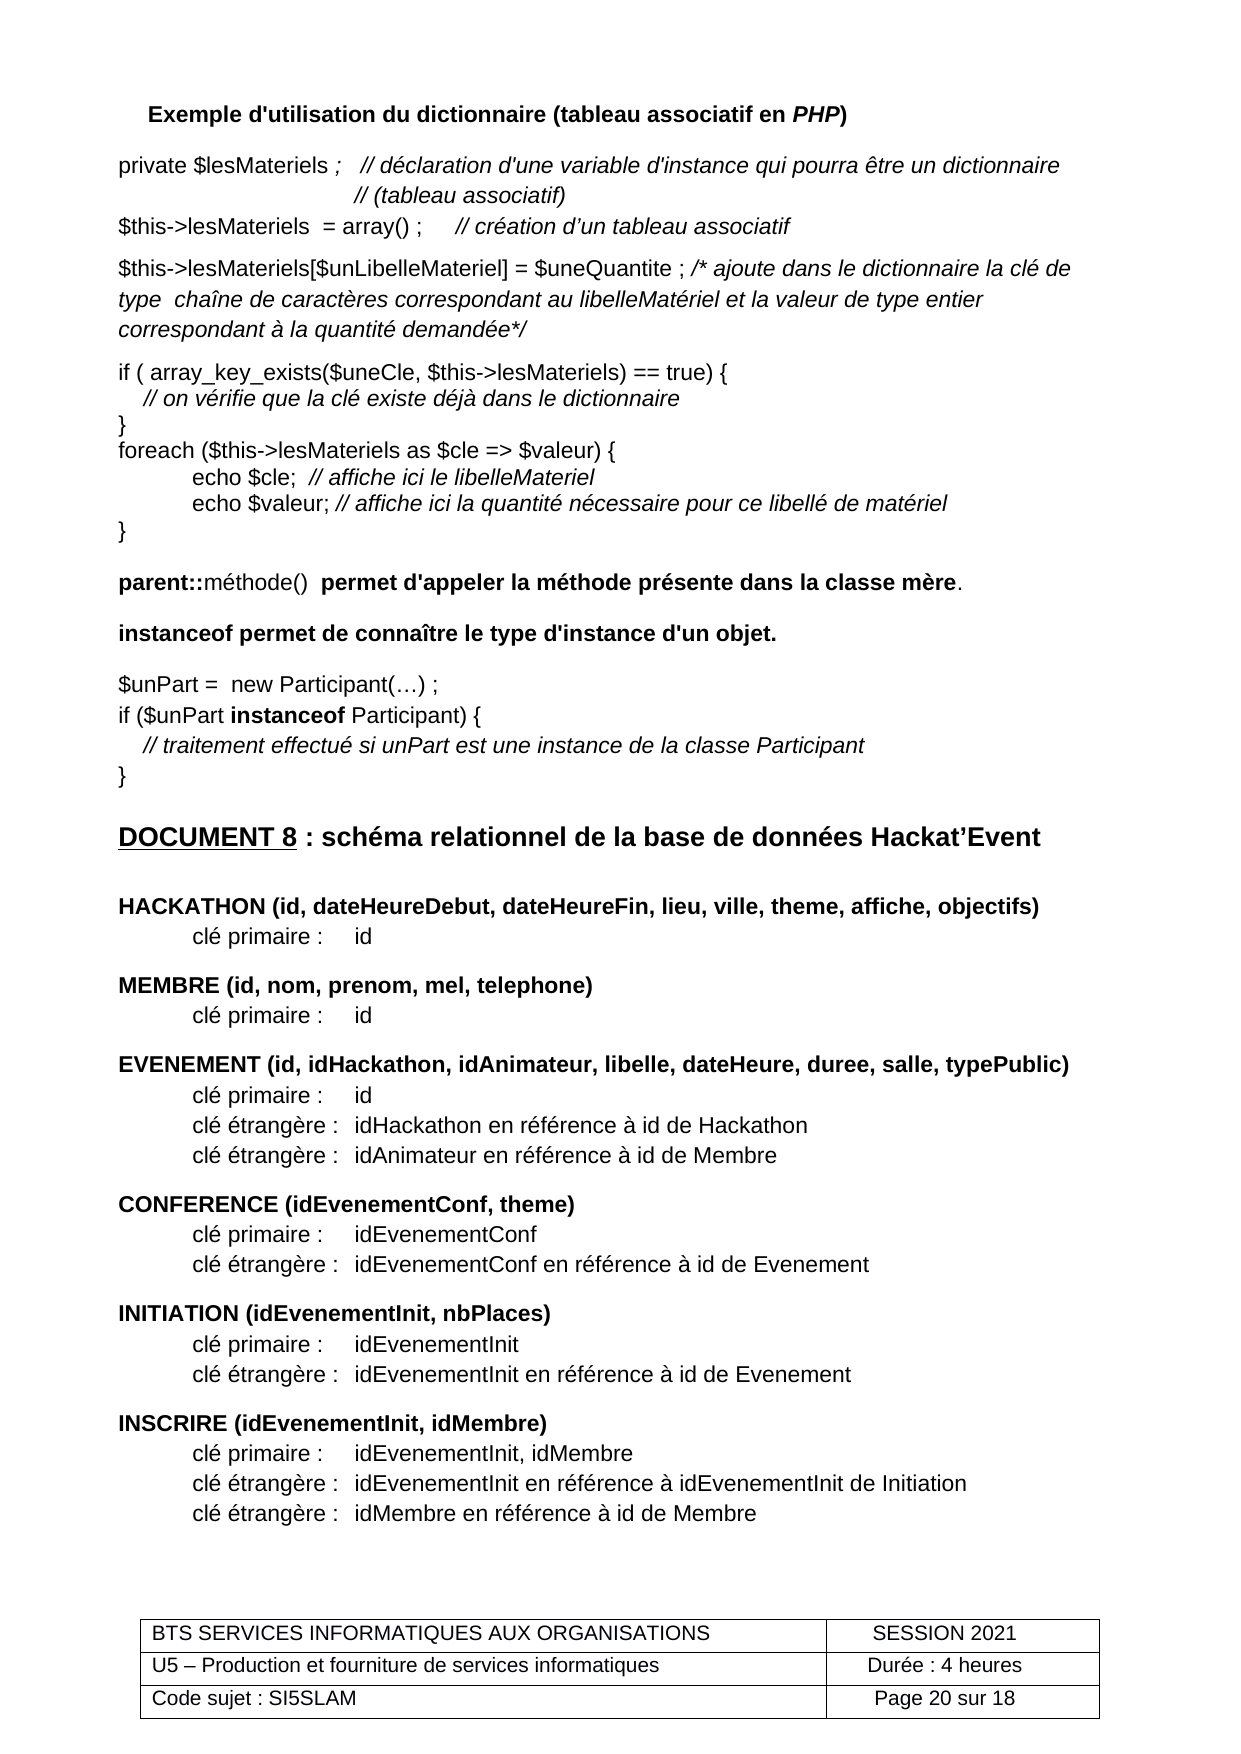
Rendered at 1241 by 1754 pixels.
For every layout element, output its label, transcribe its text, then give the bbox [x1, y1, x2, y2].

text echo $valeur; // affiche ici la quantité nécessaire pour ce libellé de matériel [118, 490, 1122, 517]
text private $lesMateriels ; // déclaration d'une variable d'instance qui pourra être un dictionnaire [118, 152, 1122, 178]
text // (tableau associatif) [118, 182, 1122, 209]
text echo $cle; // affiche ici le libelleMateriel [118, 464, 1122, 490]
text clé primaire : id [192, 1082, 1122, 1108]
text foreach ($this->lesMateriels as $cle => $valeur) { [118, 437, 1122, 464]
text clé primaire : id [192, 923, 1122, 949]
text clé primaire : idEvenementInit, idMembre [192, 1440, 1122, 1466]
text $unPart = new Participant(…) ; [118, 671, 1122, 698]
text $this->lesMateriels[$unLibelleMateriel] = $uneQuantite ; /* ajoute dans le dictionnaire la clé de type chaîne de caractères correspondant au libelleMatériel et la valeur de type entier correspondant à la quantité demandée*/ [118, 255, 1122, 342]
text $this->lesMateriels = array() ; // création d’un tableau associatif [118, 213, 1122, 239]
text clé primaire : idEvenementInit [192, 1331, 1122, 1357]
text clé étrangère : idEvenementInit en référence à id de Evenement [192, 1361, 1122, 1387]
text clé étrangère : idEvenementConf en référence à id de Evenement [192, 1251, 1122, 1278]
text if ( array_key_exists($uneCle, $this->lesMateriels) == true) { [118, 358, 1122, 385]
text CONFERENCE (idEvenementConf, theme) [118, 1191, 1122, 1217]
text clé primaire : idEvenementConf [192, 1221, 1122, 1247]
text HACKATHON (id, dateHeureDebut, dateHeureFin, lieu, ville, theme, affiche, objectifs) [118, 893, 1122, 919]
text // on vérifie que la clé existe déjà dans le dictionnaire [118, 385, 1122, 411]
text } [118, 517, 1122, 543]
text clé primaire : id [192, 1002, 1122, 1029]
text EVENEMENT (id, idHackathon, idAnimateur, libelle, dateHeure, duree, salle, typePublic) [118, 1051, 1122, 1078]
text instanceof permet de connaître le type d'instance d'un objet. [118, 620, 1122, 647]
text clé étrangère : idAnimateur en référence à id de Membre [192, 1142, 1122, 1168]
text clé étrangère : idHackathon en référence à id de Hackathon [192, 1112, 1122, 1138]
text clé étrangère : idMembre en référence à id de Membre [192, 1500, 1122, 1527]
text if ($unPart instanceof Participant) { [118, 702, 1122, 728]
text } [118, 411, 1122, 437]
text DOCUMENT 8 : schéma relationnel de la base de données Hackat’Event [118, 821, 1122, 853]
text clé étrangère : idEvenementInit en référence à idEvenementInit de Initiation [192, 1470, 1122, 1496]
text MEMBRE (id, nom, prenom, mel, telephone) [118, 972, 1122, 998]
text INITIATION (idEvenementInit, nbPlaces) [118, 1300, 1122, 1327]
text INSCRIRE (idEvenementInit, idMembre) [118, 1410, 1122, 1436]
text parent::méthode() permet d'appeler la méthode présente dans la classe mère. [118, 569, 1122, 596]
text Exemple d'utilisation du dictionnaire (tableau associatif en PHP) [148, 101, 1122, 127]
text } [118, 762, 1122, 788]
text // traitement effectué si unPart est une instance de la classe Participant [118, 732, 1122, 758]
